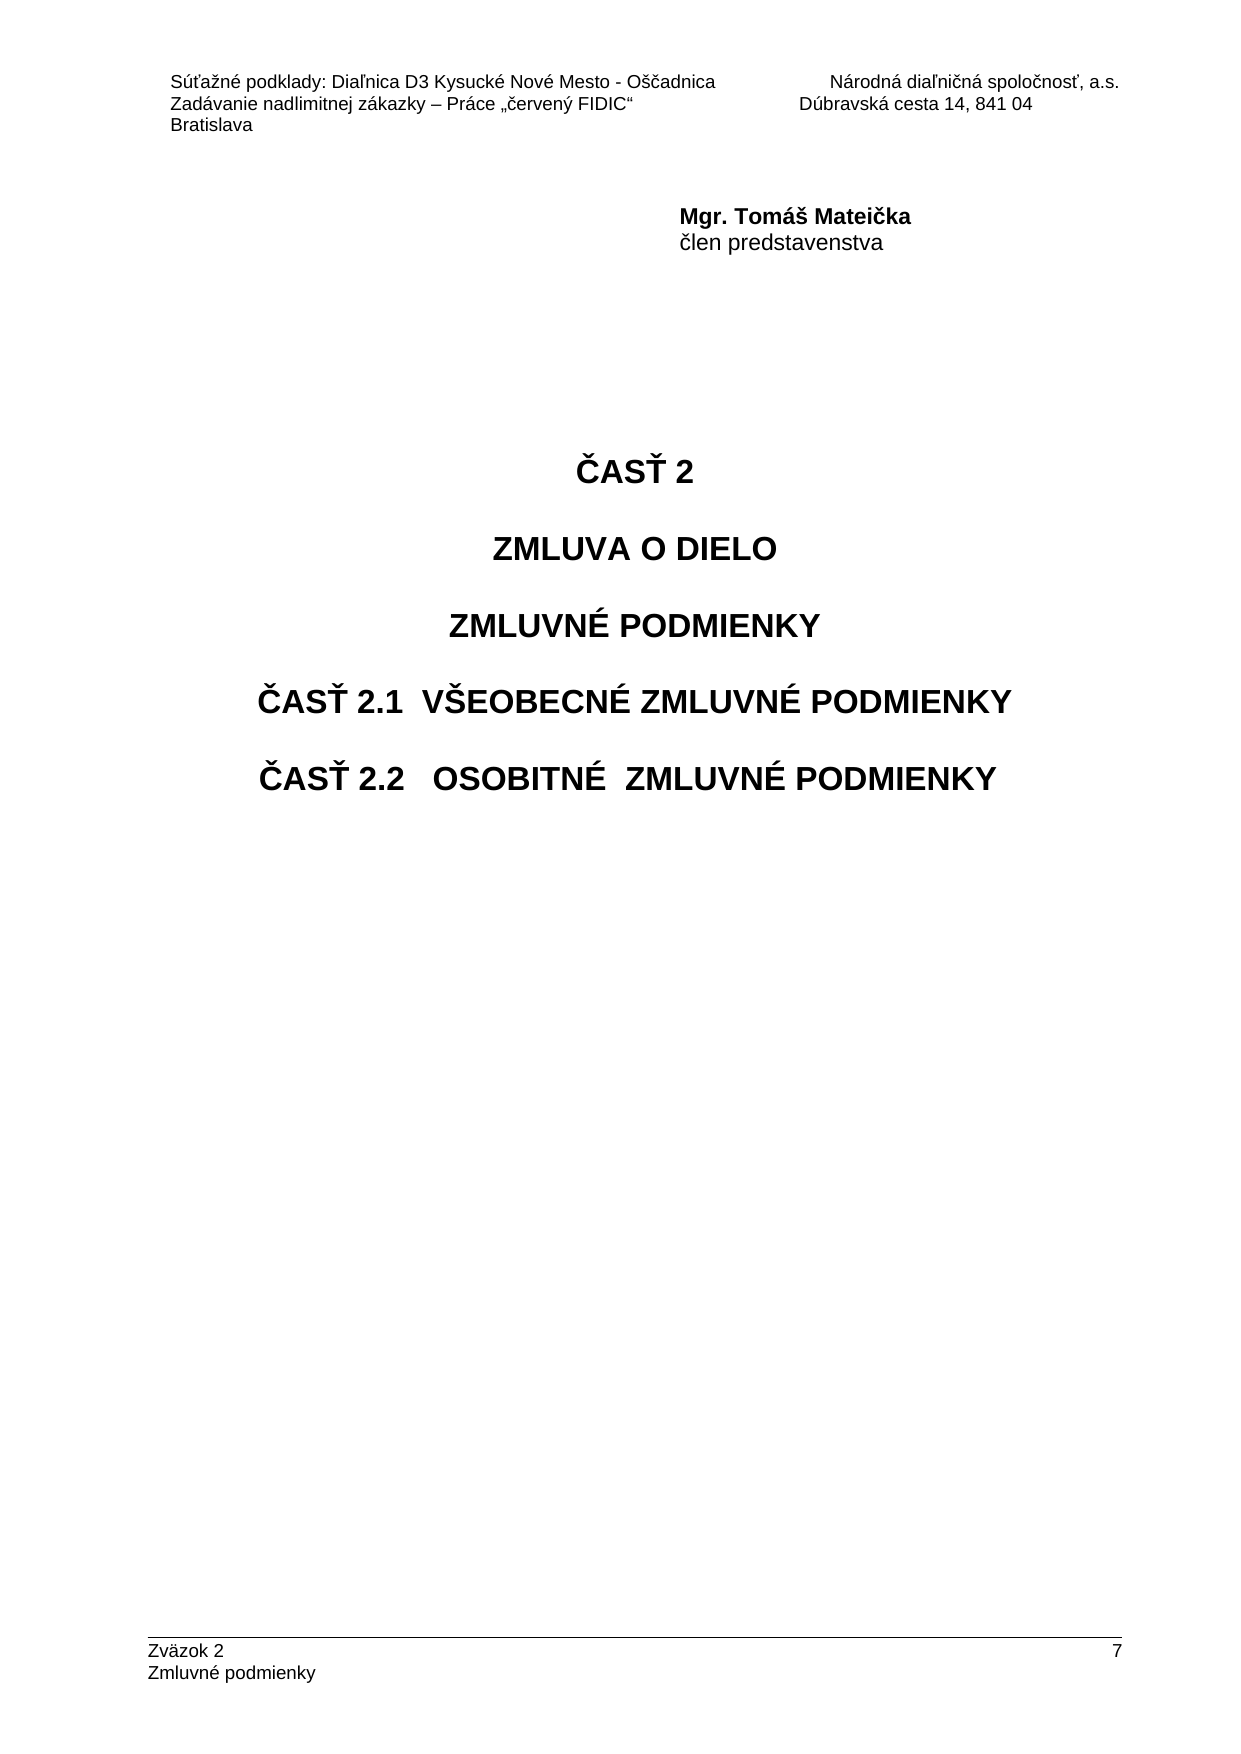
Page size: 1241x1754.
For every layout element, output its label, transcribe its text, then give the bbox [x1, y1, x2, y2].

text ZMLUVA O DIELO [148, 529, 1122, 567]
text ČASŤ 2 [148, 452, 1122, 490]
text ČASŤ 2.2 OSOBITNÉ ZMLUVNÉ PODMIENKY [148, 759, 1122, 798]
text Mgr. Tomáš Mateička [148, 203, 1122, 229]
text ZMLUVNÉ PODMIENKY [148, 606, 1122, 644]
text ČASŤ 2.1 VŠEOBECNÉ ZMLUVNÉ PODMIENKY [148, 682, 1122, 721]
text člen predstavenstva [679, 229, 1122, 255]
